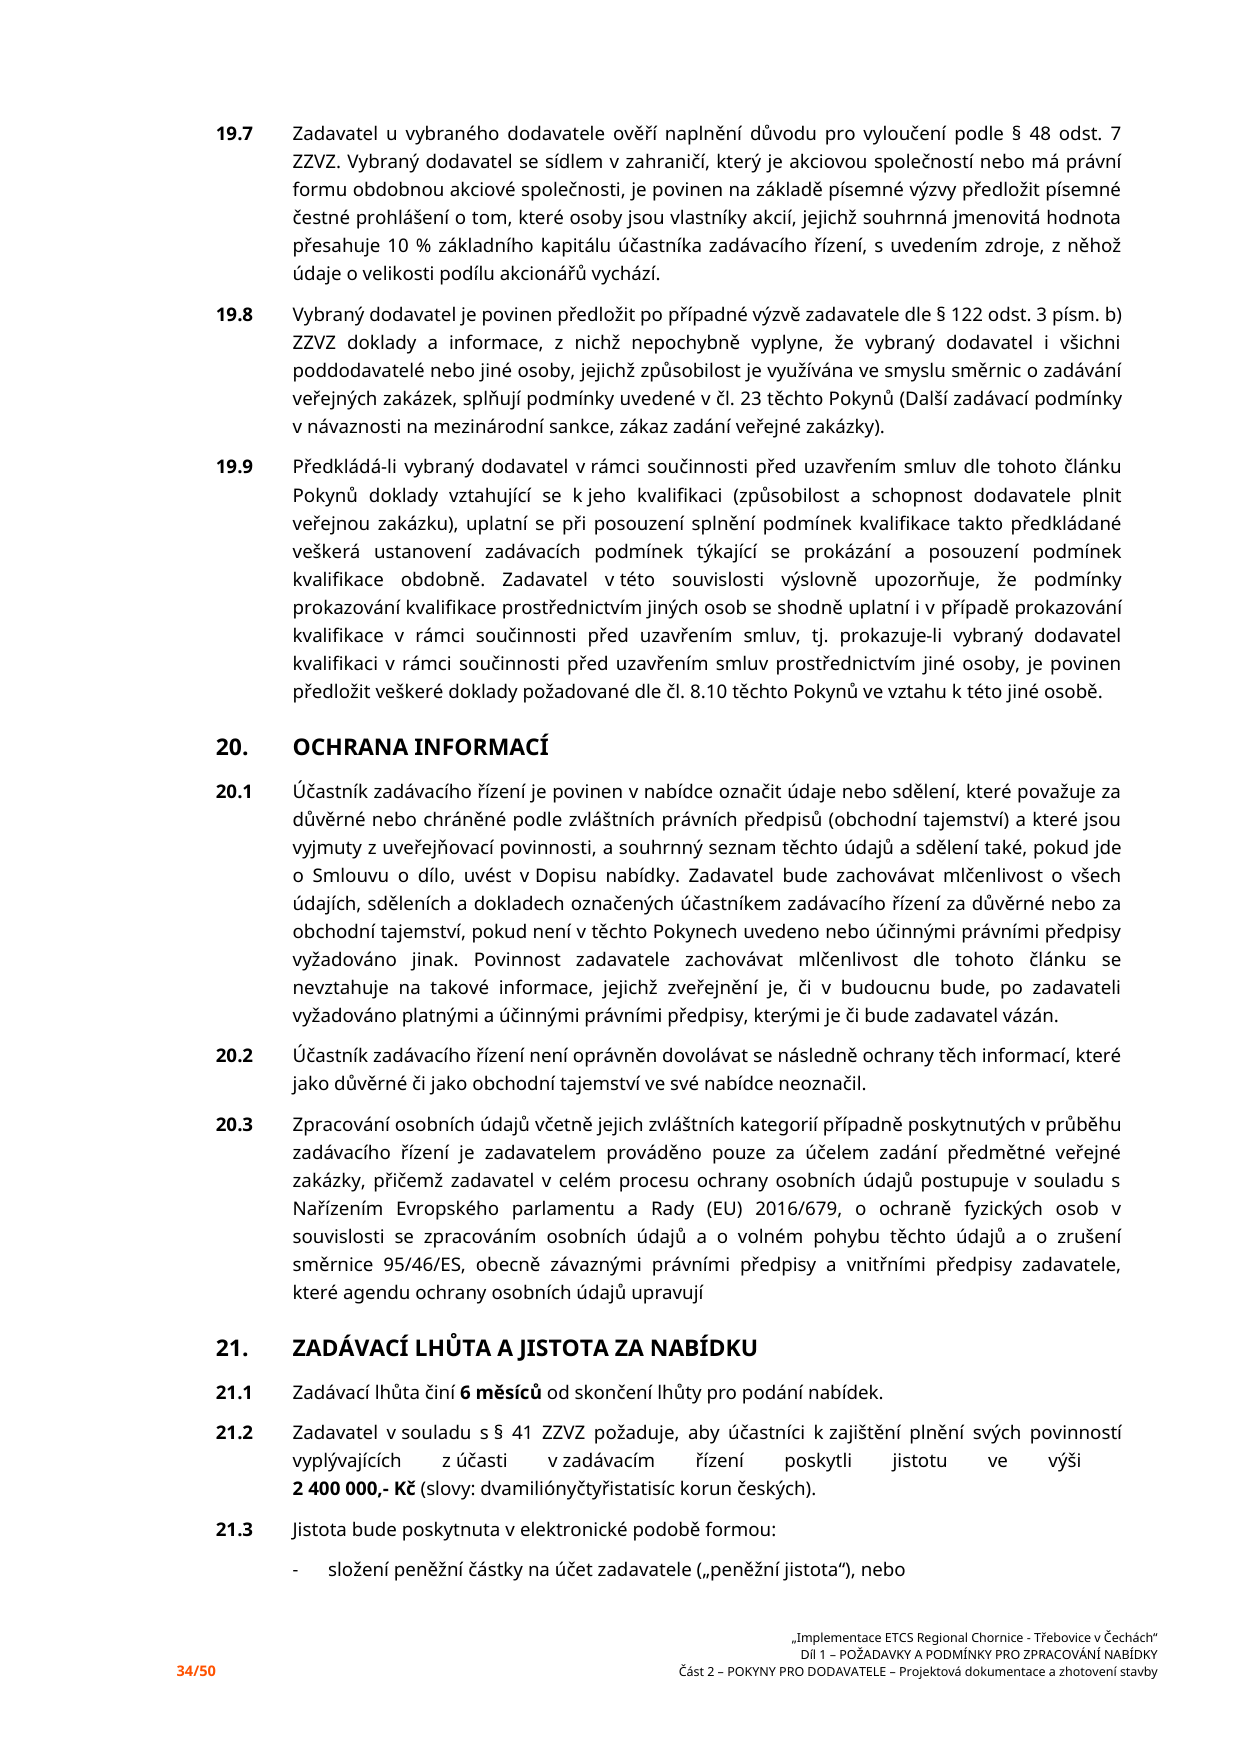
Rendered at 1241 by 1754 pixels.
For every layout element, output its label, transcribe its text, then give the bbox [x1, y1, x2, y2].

text Zadavatel v souladu s § 41 ZZVZ požaduje, aby účastníci k zajištění plnění svých povinností vyplývajících z účasti v zadávacím řízení poskytli jistotu ve výši 2 400 000,- Kč (slovy: dvamiliónyčtyřistatisíc korun českých). [216, 1420, 1122, 1501]
text Vybraný dodavatel je povinen předložit po případné výzvě zadavatele dle § 122 odst. 3 písm. b) ZZVZ doklady a informace, z nichž nepochybně vyplyne, že vybraný dodavatel i všichni poddodavatelé nebo jiné osoby, jejichž způsobilost je využívána ve smyslu směrnic o zadávání veřejných zakázek, splňují podmínky uvedené v čl. 23 těchto Pokynů (Další zadávací podmínky v návaznosti na mezinárodní sankce, zákaz zadání veřejné zakázky). [216, 301, 1122, 439]
text Zadavatel u vybraného dodavatele ověří naplnění důvodu pro vyloučení podle § 48 odst. 7 ZZVZ. Vybraný dodavatel se sídlem v zahraničí, který je akciovou společností nebo má právní formu obdobnou akciové společnosti, je povinen na základě písemné výzvy předložit písemné čestné prohlášení o tom, které osoby jsou vlastníky akcií, jejichž souhrnná jmenovitá hodnota přesahuje 10 % základního kapitálu účastníka zadávacího řízení, s uvedením zdroje, z něhož údaje o velikosti podílu akcionářů vychází. [216, 121, 1122, 286]
text Účastník zadávacího řízení je povinen v nabídce označit údaje nebo sdělení, které považuje za důvěrné nebo chráněné podle zvláštních právních předpisů (obchodní tajemství) a které jsou vyjmuty z uveřejňovací povinnosti, a souhrnný seznam těchto údajů a sdělení také, pokud jde o Smlouvu o dílo, uvést v Dopisu nabídky. Zadavatel bude zachovávat mlčenlivost o všech údajích, sděleních a dokladech označených účastníkem zadávacího řízení za důvěrné nebo za obchodní tajemství, pokud není v těchto Pokynech uvedeno nebo účinnými právními předpisy vyžadováno jinak. Povinnost zadavatele zachovávat mlčenlivost dle tohoto článku se nevztahuje na takové informace, jejichž zveřejnění je, či v budoucnu bude, po zadavateli vyžadováno platnými a účinnými právními předpisy, kterými je či bude zadavatel vázán. [216, 778, 1122, 1028]
text Účastník zadávacího řízení není oprávněn dovolávat se následně ochrany těch informací, které jako důvěrné či jako obchodní tajemství ve své nabídce neoznačil. [216, 1043, 1122, 1096]
text ZADÁVACÍ LHŮTA A JISTOTA ZA NABÍDKU [216, 1332, 1122, 1363]
text Jistota bude poskytnuta v elektronické podobě formou: [216, 1516, 1122, 1542]
text OCHRANA INFORMACÍ [216, 731, 1122, 762]
text složení peněžní částky na účet zadavatele („peněžní jistota“), nebo [292, 1557, 1122, 1582]
text Zadávací lhůta činí 6 měsíců od skončení lhůty pro podání nabídek. [216, 1379, 1122, 1405]
text Předkládá-li vybraný dodavatel v rámci součinnosti před uzavřením smluv dle tohoto článku Pokynů doklady vztahující se k jeho kvalifikaci (způsobilost a schopnost dodavatele plnit veřejnou zakázku), uplatní se při posouzení splnění podmínek kvalifikace takto předkládané veškerá ustanovení zadávacích podmínek týkající se prokázání a posouzení podmínek kvalifikace obdobně. Zadavatel v této souvislosti výslovně upozorňuje, že podmínky prokazování kvalifikace prostřednictvím jiných osob se shodně uplatní i v případě prokazování kvalifikace v rámci součinnosti před uzavřením smluv, tj. prokazuje-li vybraný dodavatel kvalifikaci v rámci součinnosti před uzavřením smluv prostřednictvím jiné osoby, je povinen předložit veškeré doklady požadované dle čl. 8.10 těchto Pokynů ve vztahu k této jiné osobě. [216, 454, 1122, 703]
text Zpracování osobních údajů včetně jejich zvláštních kategorií případně poskytnutých v průběhu zadávacího řízení je zadavatelem prováděno pouze za účelem zadání předmětné veřejné zakázky, přičemž zadavatel v celém procesu ochrany osobních údajů postupuje v souladu s Nařízením Evropského parlamentu a Rady (EU) 2016/679, o ochraně fyzických osob v souvislosti se zpracováním osobních údajů a o volném pohybu těchto údajů a o zrušení směrnice 95/46/ES, obecně závaznými právními předpisy a vnitřními předpisy zadavatele, které agendu ochrany osobních údajů upravují [216, 1111, 1122, 1305]
